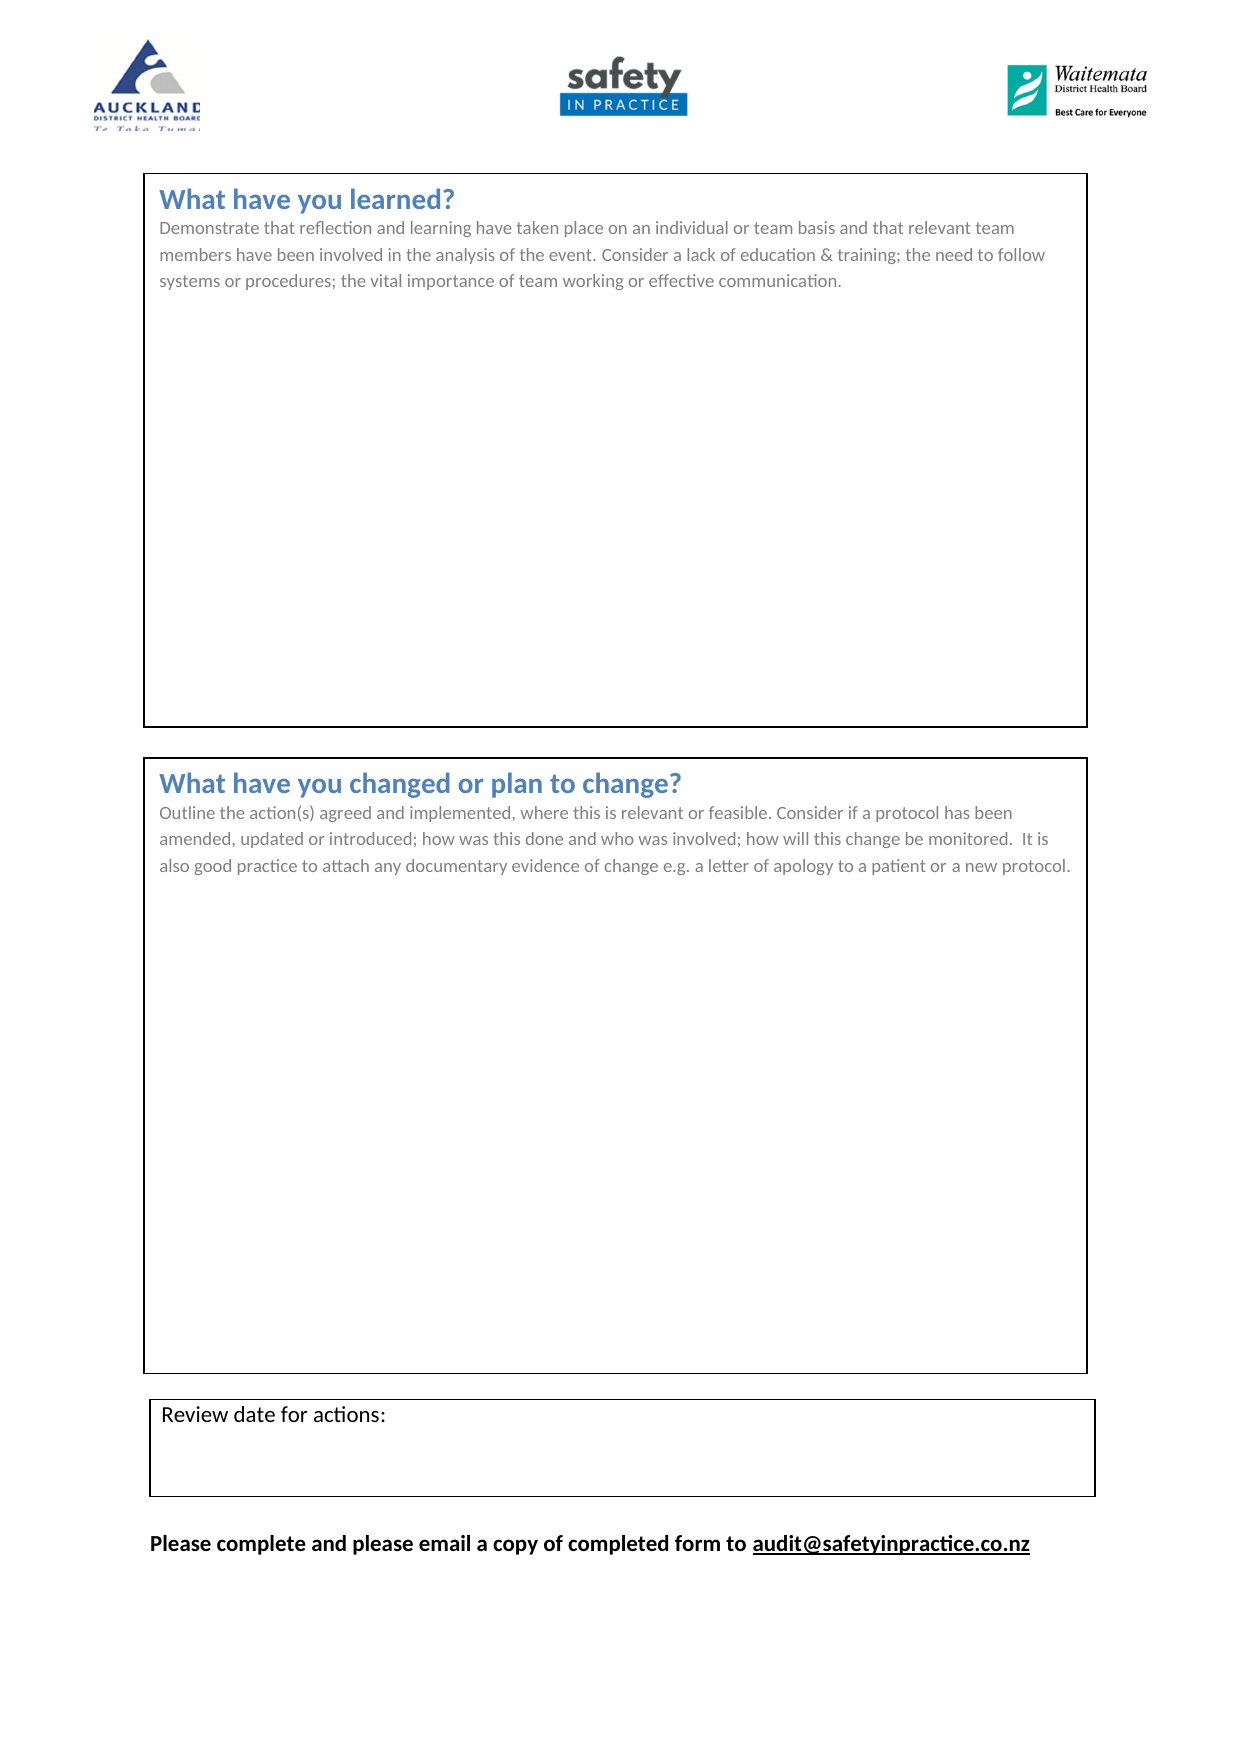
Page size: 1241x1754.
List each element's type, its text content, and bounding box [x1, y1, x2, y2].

picture [993, 49, 1160, 131]
text Please complete and please email a copy of completed form to audit@safetyinpractice.co.nz [150, 1529, 1090, 1557]
table_header Review date for actions: [151, 1400, 1094, 1496]
picture [93, 38, 200, 130]
picture [551, 48, 695, 121]
